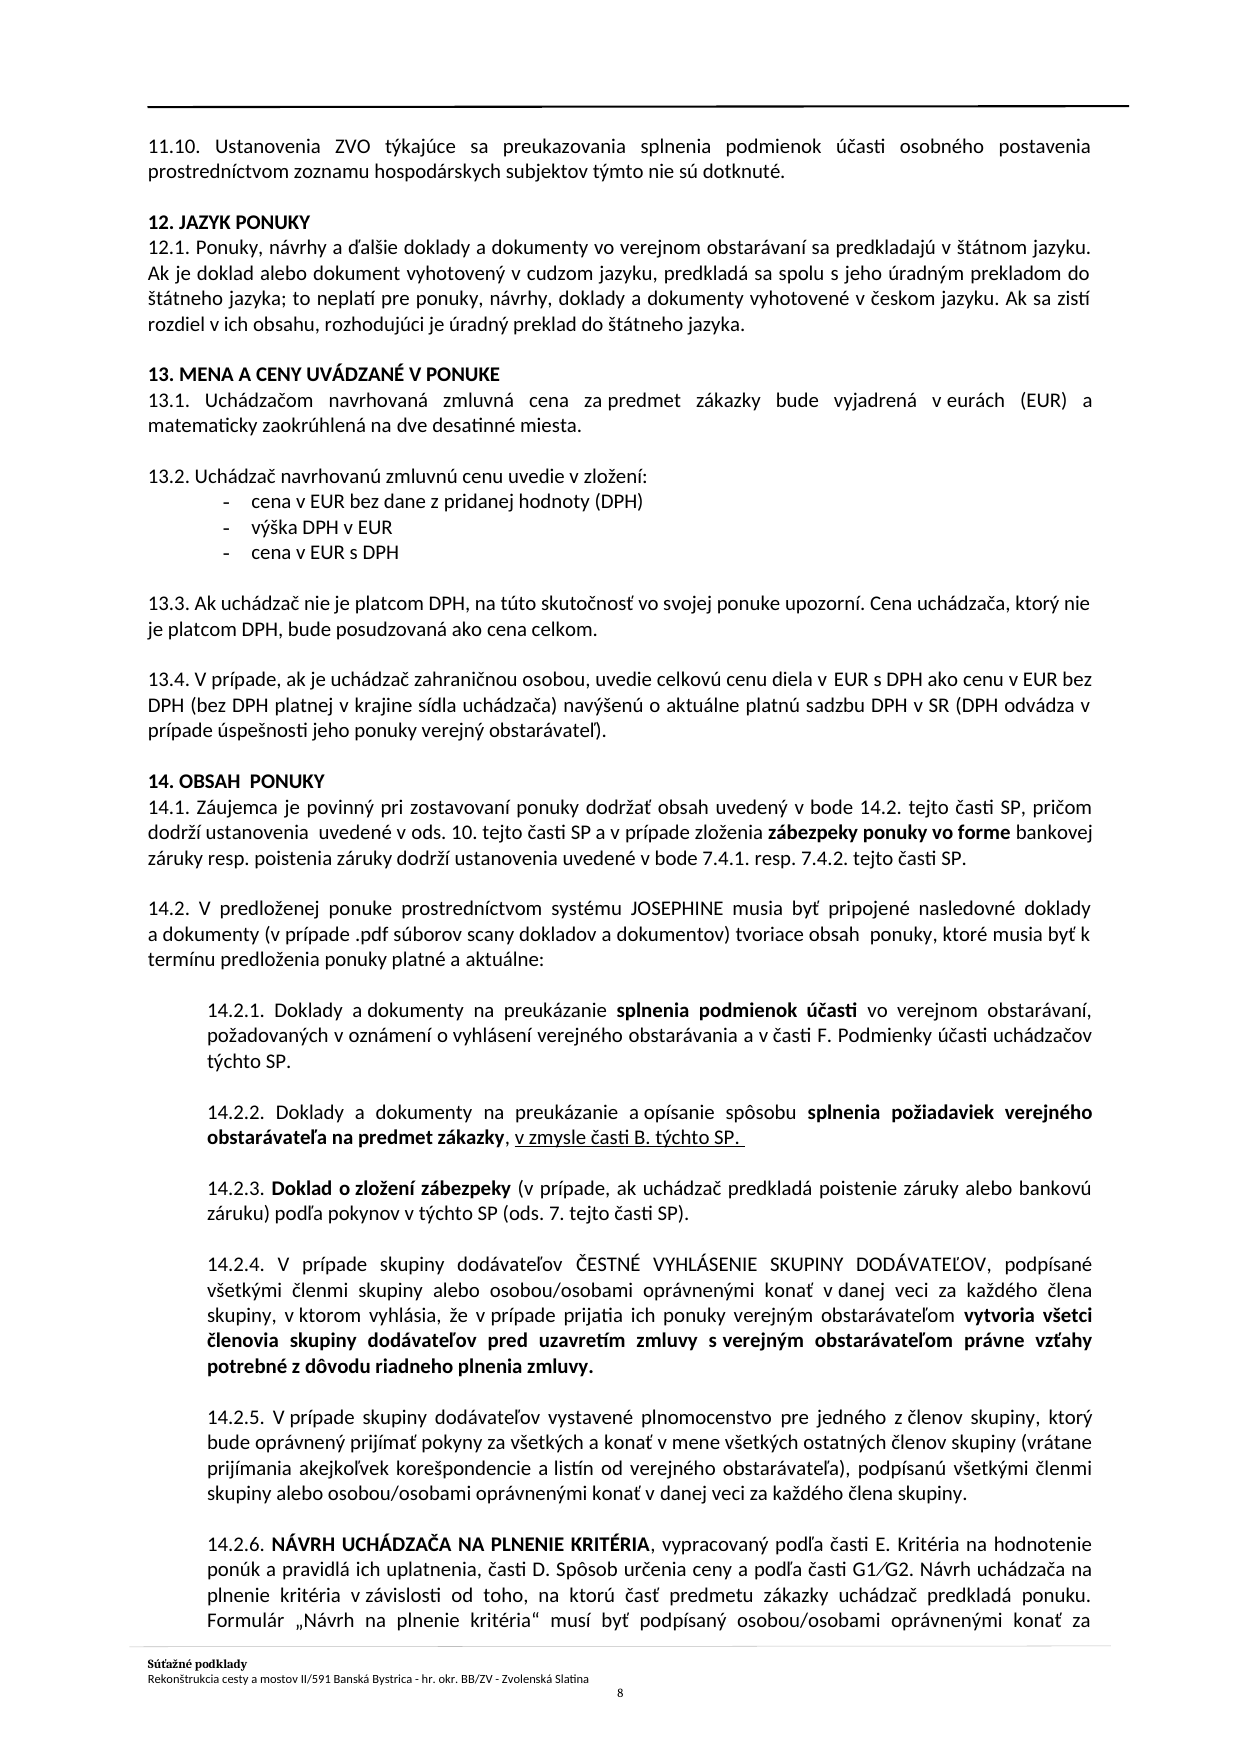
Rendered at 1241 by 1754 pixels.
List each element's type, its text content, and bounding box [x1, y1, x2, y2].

text 11.10. Ustanovenia ZVO týkajúce sa preukazovania splnenia podmienok účasti osobného postavenia prostredníctvom zoznamu hospodárskych subjektov týmto nie sú dotknuté. [148, 133, 1092, 184]
text 13.4. V prípade, ak je uchádzač zahraničnou osobou, uvedie celkovú cenu diela v EUR s DPH ako cenu v EUR bez DPH (bez DPH platnej v krajine sídla uchádzača) navýšenú o aktuálne platnú sadzbu DPH v SR (DPH odvádza v prípade úspešnosti jeho ponuky verejný obstarávateľ). [148, 667, 1092, 743]
list cena v EUR s DPH [223, 539, 1092, 565]
text 13.2. Uchádzač navrhovanú zmluvnú cenu uvedie v zložení: [148, 463, 1092, 489]
text 12. JAZYK PONUKY [148, 209, 1092, 234]
text 12.1. Ponuky, návrhy a ďalšie doklady a dokumenty vo verejnom obstarávaní sa predkladajú v štátnom jazyku. Ak je doklad alebo dokument vyhotovený v cudzom jazyku, predkladá sa spolu s jeho úradným prekladom do štátneho jazyka; to neplatí pre ponuky, návrhy, doklady a dokumenty vyhotovené v českom jazyku. Ak sa zistí rozdiel v ich obsahu, rozhodujúci je úradný preklad do štátneho jazyka. [148, 234, 1092, 336]
text 14.2.2. Doklady a dokumenty na preukázanie a opísanie spôsobu splnenia požiadaviek verejného obstarávateľa na predmet zákazky, v zmysle časti B. týchto SP. [207, 1099, 1092, 1150]
text 13.1. Uchádzačom navrhovaná zmluvná cena za predmet zákazky bude vyjadrená v eurách (EUR) a matematicky zaokrúhlená na dve desatinné miesta. [148, 387, 1092, 438]
list výška DPH v EUR [223, 514, 1092, 539]
text 14.2.3. Doklad o zložení zábezpeky (v prípade, ak uchádzač predkladá poistenie záruky alebo bankovú záruku) podľa pokynov v týchto SP (ods. 7. tejto časti SP). [207, 1175, 1092, 1226]
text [207, 1531, 1092, 1633]
text 14.1. Záujemca je povinný pri zostavovaní ponuky dodržať obsah uvedený v bode 14.2. tejto časti SP, pričom dodrží ustanovenia uvedené v ods. 10. tejto časti SP a v prípade zloženia zábezpeky ponuky vo forme bankovej záruky resp. poistenia záruky dodrží ustanovenia uvedené v bode 7.4.1. resp. 7.4.2. tejto časti SP. [148, 794, 1092, 870]
text 14. OBSAH PONUKY [148, 768, 1092, 794]
text 14.2.1. Doklady a dokumenty na preukázanie splnenia podmienok účasti vo verejnom obstarávaní, požadovaných v oznámení o vyhlásení verejného obstarávania a v časti F. Podmienky účasti uchádzačov týchto SP. [207, 997, 1092, 1073]
text 13.3. Ak uchádzač nie je platcom DPH, na túto skutočnosť vo svojej ponuke upozorní. Cena uchádzača, ktorý nie je platcom DPH, bude posudzovaná ako cena celkom. [148, 590, 1092, 641]
text 14.2. V predloženej ponuke prostredníctvom systému JOSEPHINE musia byť pripojené nasledovné doklady a dokumenty (v prípade .pdf súborov scany dokladov a dokumentov) tvoriace obsah ponuky, ktoré musia byť k termínu predloženia ponuky platné a aktuálne: [148, 896, 1092, 972]
list cena v EUR bez dane z pridanej hodnoty (DPH) [223, 489, 1092, 514]
text 13. MENA A CENY UVÁDZANÉ V PONUKE [148, 362, 1092, 387]
text 14.2.5. V prípade skupiny dodávateľov vystavené plnomocenstvo pre jedného z členov skupiny, ktorý bude oprávnený prijímať pokyny za všetkých a konať v mene všetkých ostatných členov skupiny (vrátane prijímania akejkoľvek korešpondencie a listín od verejného obstarávateľa), podpísanú všetkými členmi skupiny alebo osobou/osobami oprávnenými konať v danej veci za každého člena skupiny. [207, 1404, 1092, 1506]
text 14.2.4. V prípade skupiny dodávateľov čestné vyhlásenie skupiny dodávateľov, podpísané všetkými členmi skupiny alebo osobou/osobami oprávnenými konať v danej veci za každého člena skupiny, v ktorom vyhlásia, že v prípade prijatia ich ponuky verejným obstarávateľom vytvoria všetci členovia skupiny dodávateľov pred uzavretím zmluvy s verejným obstarávateľom právne vzťahy potrebné z dôvodu riadneho plnenia zmluvy. [207, 1251, 1092, 1378]
